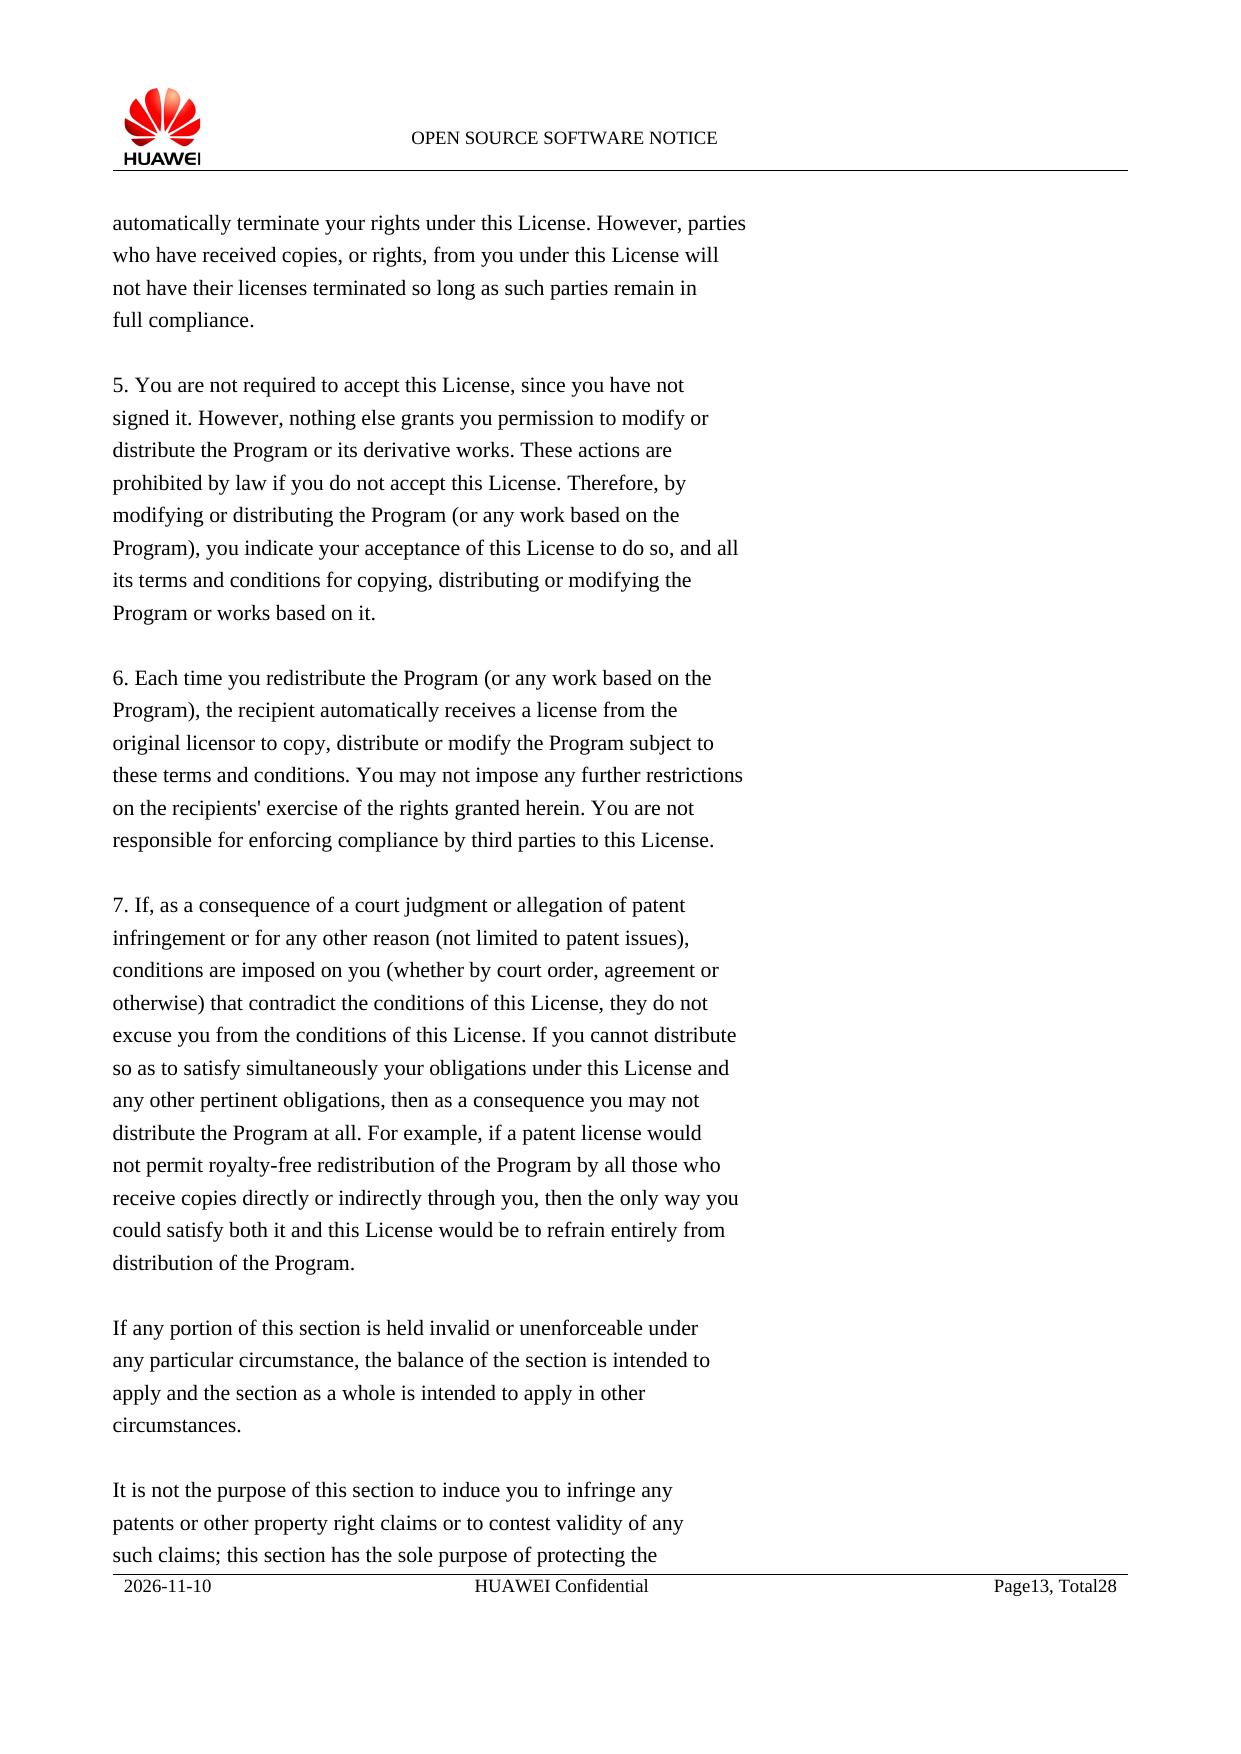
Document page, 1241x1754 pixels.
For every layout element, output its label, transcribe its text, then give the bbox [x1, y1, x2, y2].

picture [124, 88, 201, 165]
